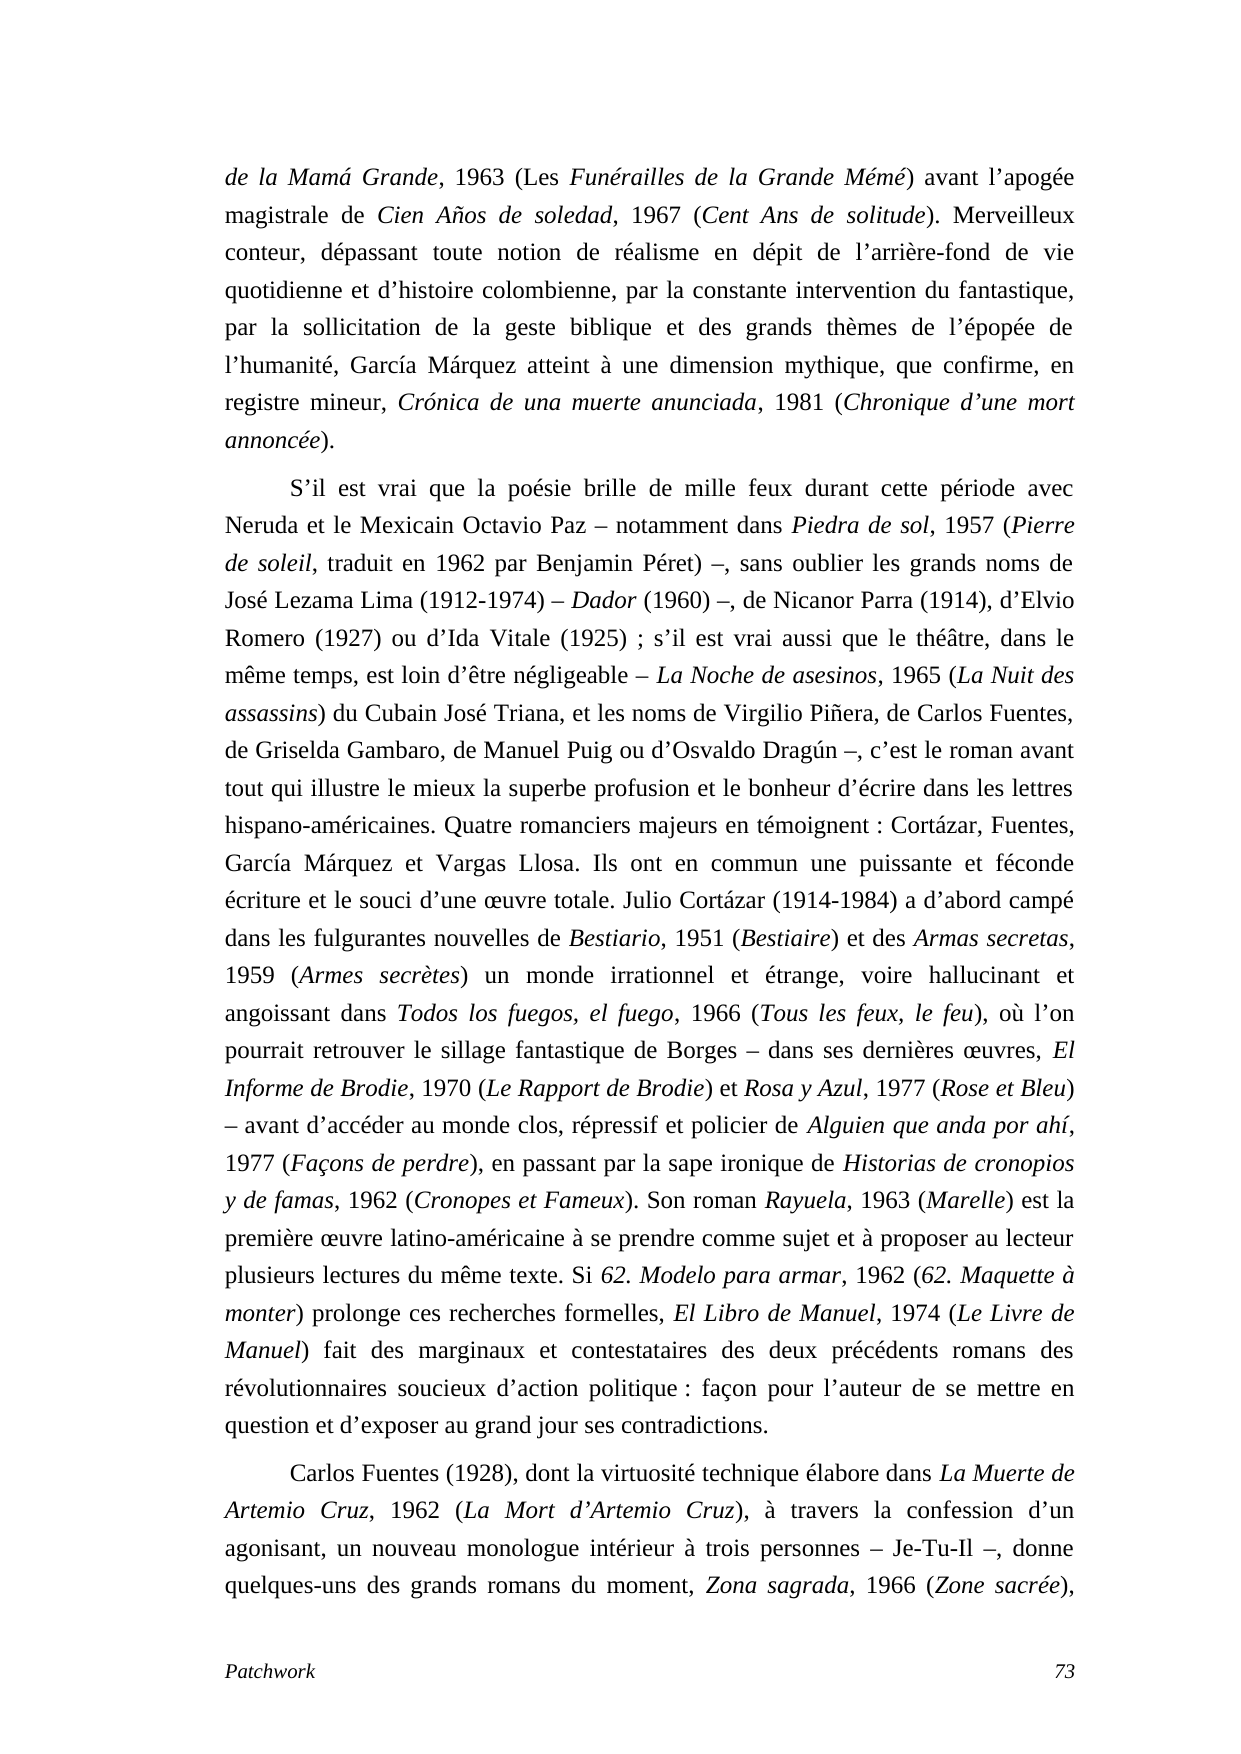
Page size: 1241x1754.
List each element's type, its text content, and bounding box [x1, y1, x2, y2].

text S’il est vrai que la poésie brille de mille feux durant cette période avec Neruda et le Mexicain Octavio Paz – notamment dans Piedra de sol, 1957 (Pierre de soleil, traduit en 1962 par Benjamin Péret) –, sans oublier les grands noms de José Lezama Lima (1912-1974) – Dador (1960) –, de Nicanor Parra (1914), d’Elvio Romero (1927) ou d’Ida Vitale (1925) ; s’il est vrai aussi que le théâtre, dans le même temps, est loin d’être négligeable – La Noche de asesinos, 1965 (La Nuit des assassins) du Cubain José Triana, et les noms de Virgilio Piñera, de Carlos Fuentes, de Griselda Gambaro, de Manuel Puig ou d’Osvaldo Dragún –, c’est le roman avant tout qui illustre le mieux la superbe profusion et le bonheur d’écrire dans les lettres hispano-américaines. Quatre romanciers majeurs en témoignent : Cortázar, Fuentes, García Márquez et Vargas Llosa. Ils ont en commun une puissante et féconde écriture et le souci d’une œuvre totale. Julio Cortázar (1914-1984) a d’abord campé dans les fulgurantes nouvelles de Bestiario, 1951 (Bestiaire) et des Armas secretas, 1959 (Armes secrètes) un monde irrationnel et étrange, voire hallucinant et angoissant dans Todos los fuegos, el fuego, 1966 (Tous les feux, le feu), où l’on pourrait retrouver le sillage fantastique de Borges – dans ses dernières œuvres, El Informe de Brodie, 1970 (Le Rapport de Brodie) et Rosa y Azul, 1977 (Rose et Bleu) – avant d’accéder au monde clos, répressif et policier de Alguien que anda por ahí, 1977 (Façons de perdre), en passant par la sape ironique de Historias de cronopios y de famas, 1962 (Cronopes et Fameux). Son roman Rayuela, 1963 (Marelle) est la première œuvre latino-américaine à se prendre comme sujet et à proposer au lecteur plusieurs lectures du même texte. Si 62. Modelo para armar, 1962 (62. Maquette à monter) prolonge ces recherches formelles, El Libro de Manuel, 1974 (Le Livre de Manuel) fait des marginaux et contestataires des deux précédents romans des révolutionnaires soucieux d’action politique : façon pour l’auteur de se mettre en question et d’exposer au grand jour ses contradictions. [224, 464, 1075, 1439]
